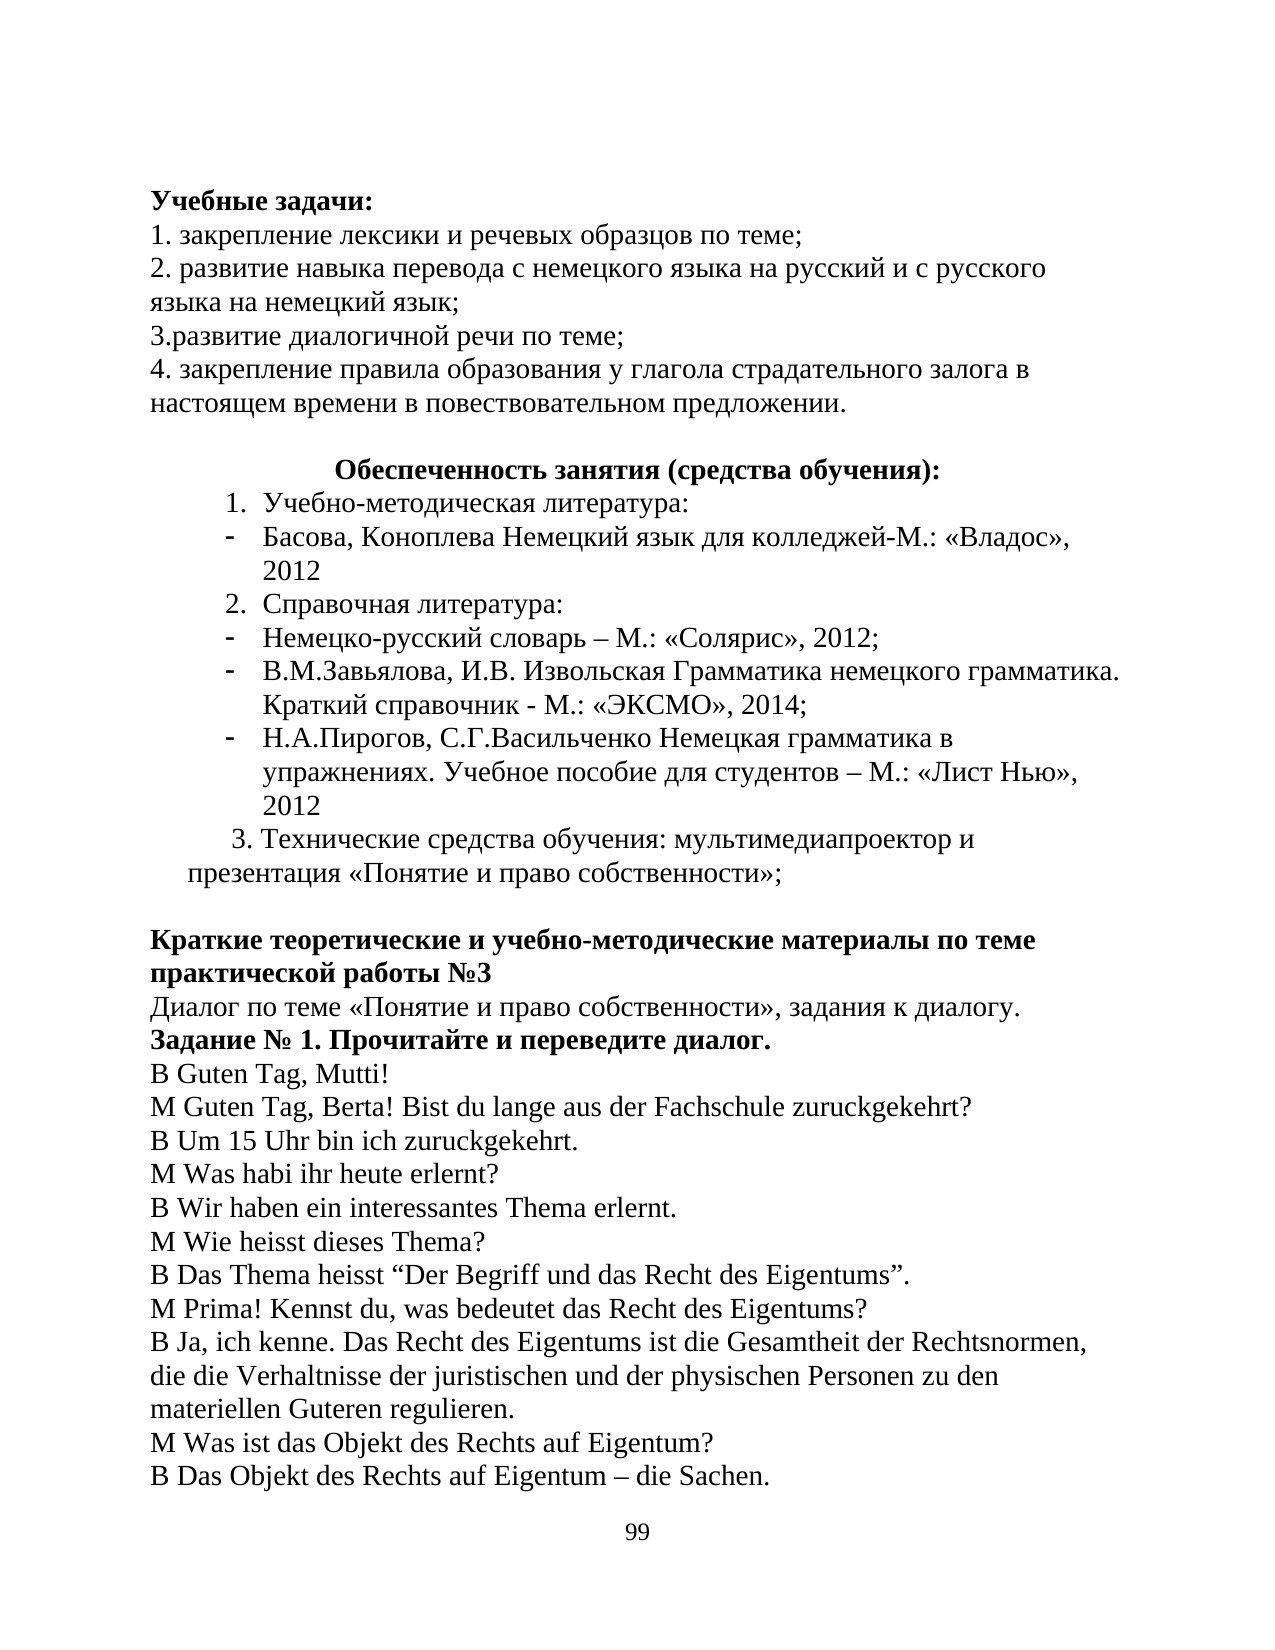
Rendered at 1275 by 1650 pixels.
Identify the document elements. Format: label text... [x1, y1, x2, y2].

text B Ja, ich kenne. Das Recht des Eigentums ist die Gesamtheit der Rechtsnormen, die die Verhaltnisse der juristischen und der physischen Personen zu den materiellen Guteren regulieren. [150, 1324, 1125, 1425]
text B Guten Tag, Mutti! [150, 1056, 1125, 1089]
list 3. Технические средства обучения: мультимедиапроектор и презентация «Понятие и право собственности»; [187, 821, 1125, 888]
text M Wie heisst dieses Thema? [150, 1224, 1125, 1257]
text M Was habi ihr heute erlernt? [150, 1157, 1125, 1190]
text Задание № 1. Прочитайте и переведите диалог. [150, 1022, 1125, 1056]
text B Um 15 Uhr bin ich zuruckgekehrt. [150, 1123, 1125, 1157]
text Обеспеченность занятия (средства обучения): [150, 452, 1125, 485]
list Н.А.Пирогов, С.Г.Васильченко Немецкая грамматика в упражнениях. Учебное пособие для студентов – М.: «Лист Нью», 2012 [225, 721, 1125, 821]
list Басова, Коноплева Немецкий язык для колледжей-М.: «Владос», 2012 [225, 519, 1125, 586]
text 2. развитие навыка перевода с немецкого языка на русский и с русского языка на немецкий язык; [150, 251, 1125, 318]
text 4. закрепление правила образования у глагола страдательного залога в настоящем времени в повествовательном предложении. [150, 351, 1125, 418]
text Краткие теоретические и учебно-методические материалы по теме практической работы №3 [150, 922, 1125, 989]
list Справочная литература: [225, 586, 1125, 620]
text B Das Objekt des Rechts auf Eigentum – die Sachen. [150, 1458, 1125, 1492]
text 1. закрепление лексики и речевых образцов по теме; [150, 217, 1125, 251]
list В.М.Завьялова, И.В. Извольская Грамматика немецкого грамматика. Краткий справочник - М.: «ЭКСМО», 2014; [225, 653, 1125, 721]
text M Was ist das Objekt des Rechts auf Eigentum? [150, 1425, 1125, 1458]
text Диалог по теме «Понятие и право собственности», задания к диалогу. [150, 989, 1125, 1022]
text B Wir haben ein interessantes Thema erlernt. [150, 1190, 1125, 1224]
text 3.развитие диалогичной речи по теме; [150, 318, 1125, 351]
list Учебно-методическая литература: [225, 485, 1125, 519]
list Немецко-русский словарь – М.: «Солярис», 2012; [225, 620, 1125, 653]
text M Prima! Kennst du, was bedeutet das Recht des Eigentums? [150, 1291, 1125, 1324]
text B Das Thema heisst “Der Begriff und das Recht des Eigentums”. [150, 1257, 1125, 1291]
text M Guten Tag, Berta! Bist du lange aus der Fachschule zuruckgekehrt? [150, 1089, 1125, 1123]
text Учебные задачи: [150, 183, 1125, 217]
